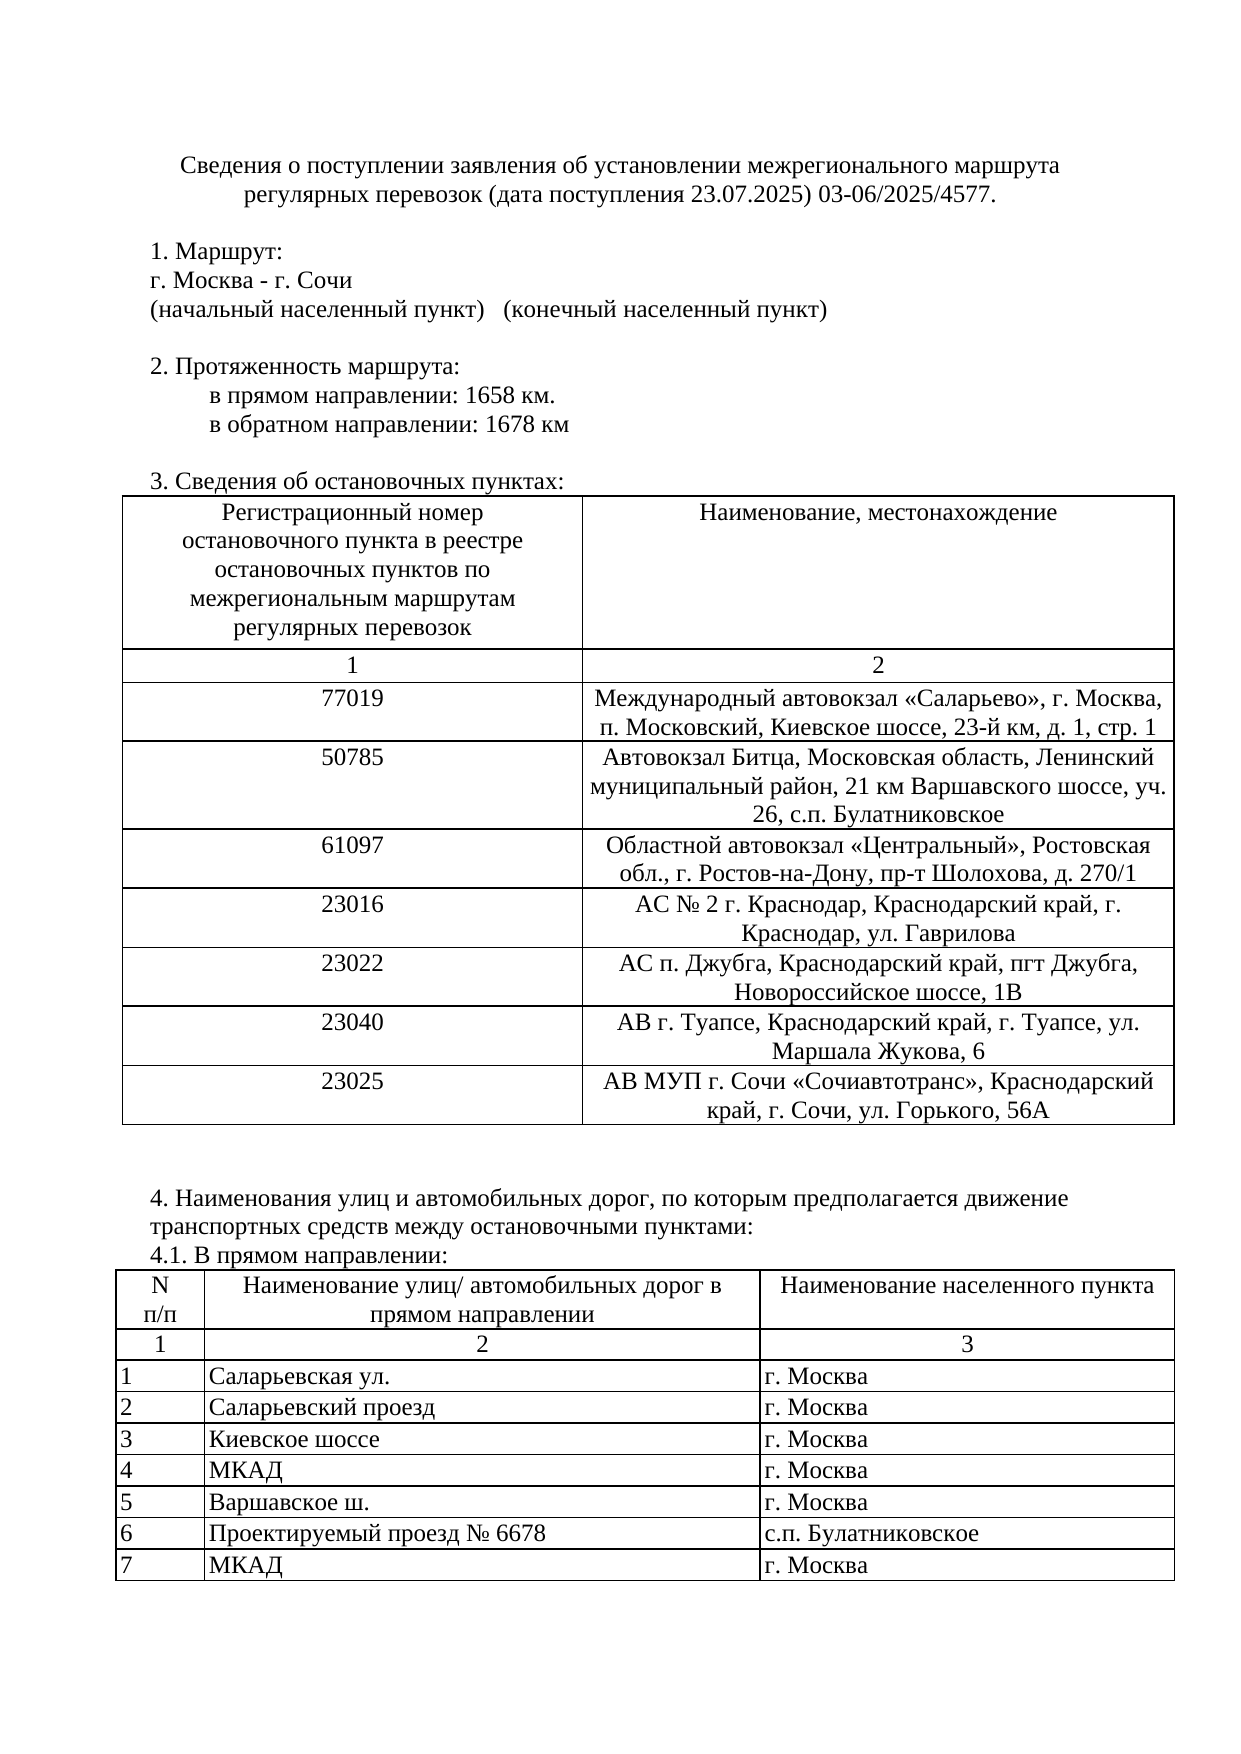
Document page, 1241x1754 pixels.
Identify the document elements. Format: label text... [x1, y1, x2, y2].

table_cell 61097 [123, 830, 582, 887]
table_cell г. Москва [761, 1487, 1174, 1517]
text 4. Наименования улиц и автомобильных дорог, по которым предполагается движение транспортных средств между остановочными пунктами: [150, 1183, 1090, 1240]
table_header N п/п [117, 1271, 204, 1328]
text г. Москва - г. Сочи [150, 265, 1090, 294]
table_cell Областной автовокзал «Центральный», Ростовская обл., г. Ростов-на-Дону, пр-т Шолохова, д. 270/1 [583, 830, 1173, 887]
table_header Наименование населенного пункта [761, 1271, 1174, 1328]
text 1. Маршрут: [150, 236, 1090, 265]
text 3. Сведения об остановочных пунктах: [150, 466, 1090, 495]
table_cell АС п. Джубга, Краснодарский край, пгт Джубга, Новороссийское шоссе, 1В [583, 948, 1173, 1005]
table_cell МКАД [205, 1455, 759, 1485]
table_header Наименование, местонахождение [583, 497, 1173, 648]
table_cell АВ г. Туапсе, Краснодарский край, г. Туапсе, ул. Маршала Жукова, 6 [583, 1007, 1173, 1064]
text 2. Протяженность маршрута: [150, 351, 1090, 380]
table_cell г. Москва [761, 1361, 1174, 1391]
table_cell г. Москва [761, 1550, 1174, 1579]
table_cell 23016 [123, 889, 582, 946]
table_cell г. Москва [761, 1424, 1174, 1454]
table_header Наименование улиц/ автомобильных дорог в прямом направлении [205, 1271, 759, 1328]
table_cell АС № 2 г. Краснодар, Краснодарский край, г. Краснодар, ул. Гаврилова [583, 889, 1173, 946]
text (начальный населенный пункт) (конечный населенный пункт) [150, 294, 1090, 322]
table_cell Саларьевская ул. [205, 1361, 759, 1391]
table_cell 3 [761, 1330, 1174, 1359]
table_cell Проектируемый проезд № 6678 [205, 1518, 759, 1548]
table_cell Международный автовокзал «Саларьево», г. Москва, п. Московский, Киевское шоссе, 23-й км, д. 1, стр. 1 [583, 683, 1173, 740]
table_cell Саларьевский проезд [205, 1392, 759, 1422]
table_cell с.п. Булатниковское [761, 1518, 1174, 1548]
table_cell г. Москва [761, 1455, 1174, 1485]
table_cell 23022 [123, 948, 582, 1005]
table_cell Автовокзал Битца, Московская область, Ленинский муниципальный район, 21 км Варшавского шоссе, уч. 26, с.п. Булатниковское [583, 742, 1173, 828]
table_cell 77019 [123, 683, 582, 740]
text 4.1. В прямом направлении: [150, 1240, 1090, 1269]
table_cell Киевское шоссе [205, 1424, 759, 1454]
table_cell 50785 [123, 742, 582, 828]
table_cell 2 [583, 650, 1173, 681]
table_cell Варшавское ш. [205, 1487, 759, 1517]
table_cell 1 [117, 1330, 204, 1359]
table_cell 1 [117, 1361, 204, 1391]
table_cell 5 [117, 1487, 204, 1517]
table_cell 2 [205, 1330, 759, 1359]
text в прямом направлении: 1658 км. [150, 380, 1090, 409]
table_cell 3 [117, 1424, 204, 1454]
table_cell 7 [117, 1550, 204, 1579]
table_cell АВ МУП г. Сочи «Сочиавтотранс», Краснодарский край, г. Сочи, ул. Горького, 56А [583, 1066, 1173, 1123]
text в обратном направлении: 1678 км [150, 409, 1090, 437]
table_cell МКАД [205, 1550, 759, 1579]
table_cell 4 [117, 1455, 204, 1485]
table_cell 6 [117, 1518, 204, 1548]
text Сведения о поступлении заявления об установлении межрегионального маршрута регулярных перевозок (дата поступления 23.07.2025) 03-06/2025/4577. [150, 150, 1090, 207]
table_cell 23025 [123, 1066, 582, 1123]
table_cell г. Москва [761, 1392, 1174, 1422]
table_cell 1 [123, 650, 582, 681]
table_cell 23040 [123, 1007, 582, 1064]
table_cell 2 [117, 1392, 204, 1422]
table_header Регистрационный номер остановочного пункта в реестре остановочных пунктов по межрегиональным маршрутам регулярных перевозок [123, 497, 582, 648]
